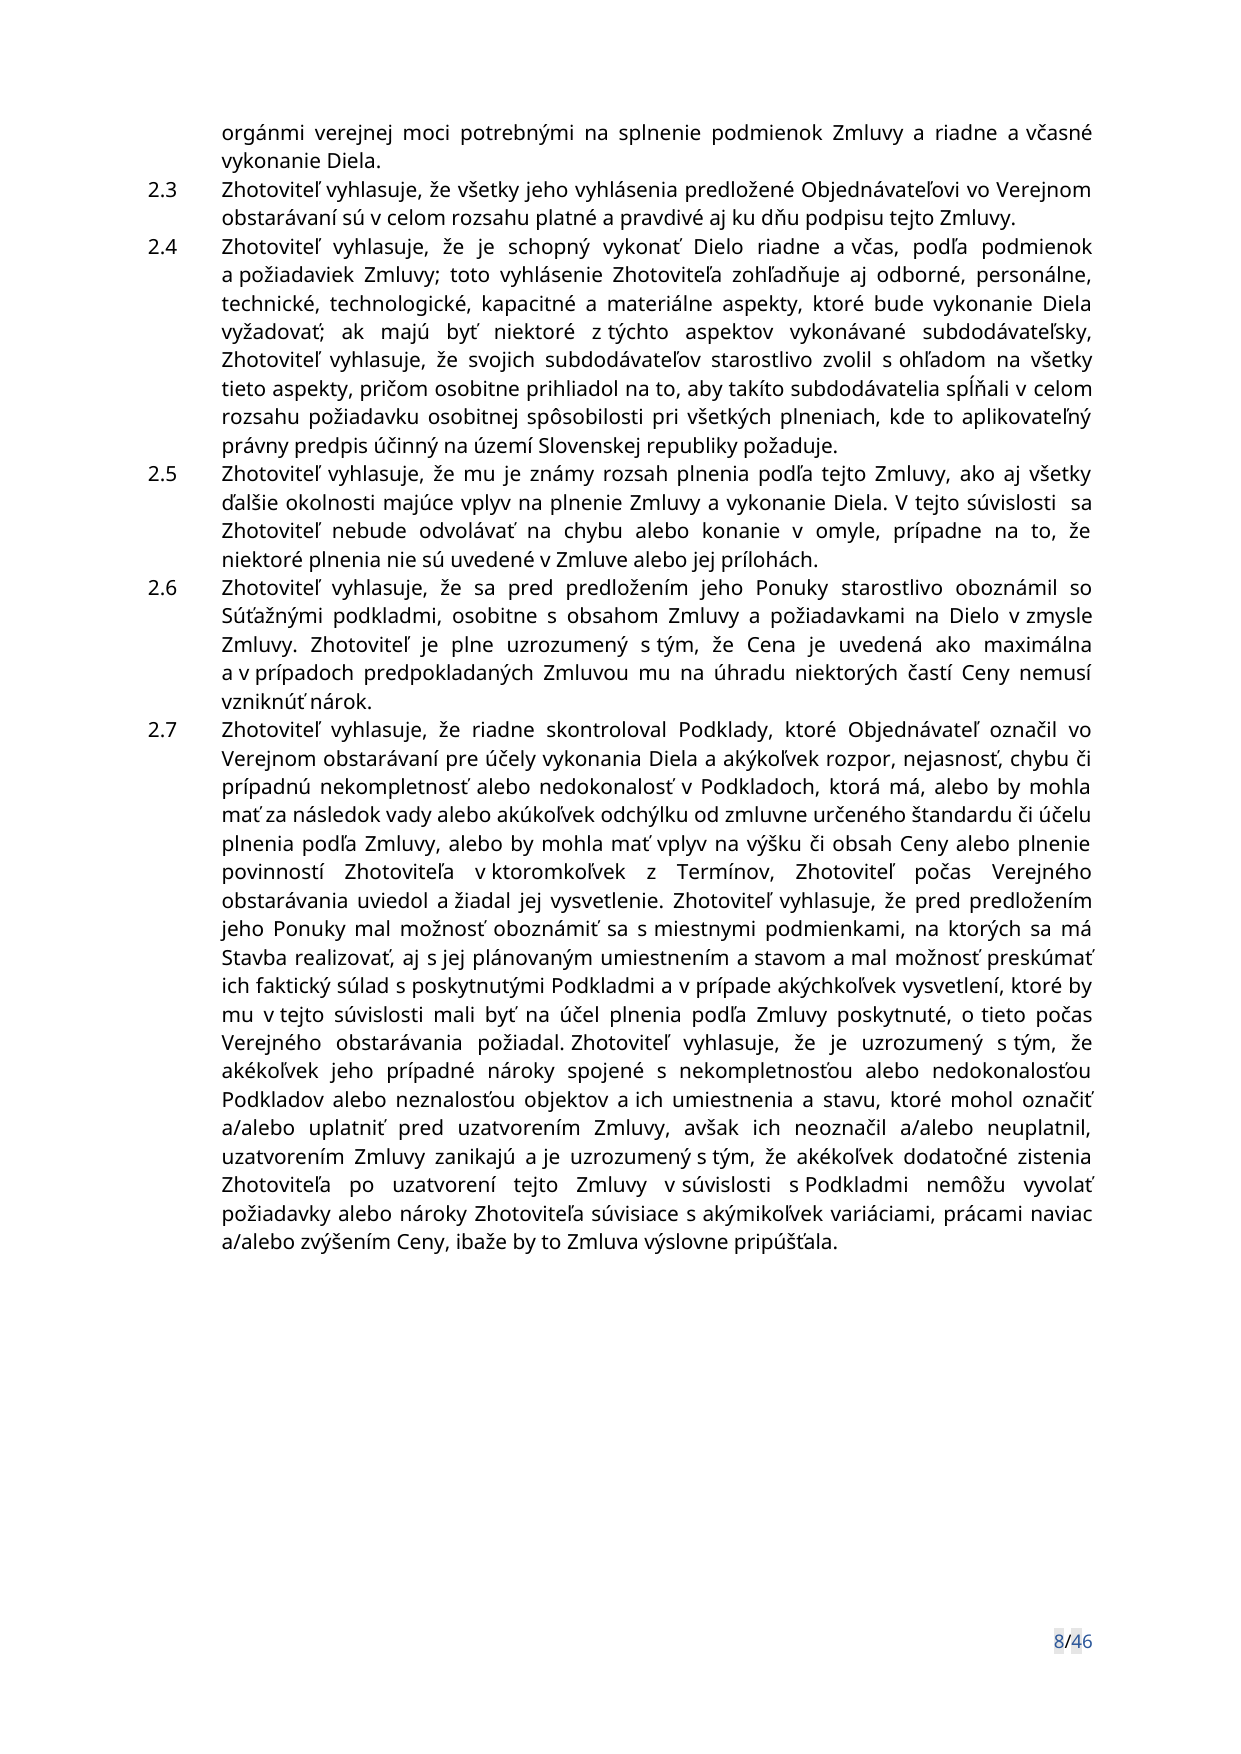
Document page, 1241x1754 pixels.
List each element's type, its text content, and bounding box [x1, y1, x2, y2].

text 2.4 Zhotoviteľ vyhlasuje, že je schopný vykonať Dielo riadne a včas, podľa podmienok a požiadaviek Zmluvy; toto vyhlásenie Zhotoviteľa zohľadňuje aj odborné, personálne, technické, technologické, kapacitné a materiálne aspekty, ktoré bude vykonanie Diela vyžadovať; ak majú byť niektoré z týchto aspektov vykonávané subdodávateľsky, Zhotoviteľ vyhlasuje, že svojich subdodávateľov starostlivo zvolil s ohľadom na všetky tieto aspekty, pričom osobitne prihliadol na to, aby takíto subdodávatelia spĺňali v celom rozsahu požiadavku osobitnej spôsobilosti pri všetkých plneniach, kde to aplikovateľný právny predpis účinný na území Slovenskej republiky požaduje. [148, 232, 1093, 459]
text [148, 118, 1093, 175]
text 2.7 Zhotoviteľ vyhlasuje, že riadne skontroloval Podklady, ktoré Objednávateľ označil vo Verejnom obstarávaní pre účely vykonania Diela a akýkoľvek rozpor, nejasnosť, chybu či prípadnú nekompletnosť alebo nedokonalosť v Podkladoch, ktorá má, alebo by mohla mať za následok vady alebo akúkoľvek odchýlku od zmluvne určeného štandardu či účelu plnenia podľa Zmluvy, alebo by mohla mať vplyv na výšku či obsah Ceny alebo plnenie povinností Zhotoviteľa v ktoromkoľvek z Termínov, Zhotoviteľ počas Verejného obstarávania uviedol a žiadal jej vysvetlenie. Zhotoviteľ vyhlasuje, že pred predložením jeho Ponuky mal možnosť oboznámiť sa s miestnymi podmienkami, na ktorých sa má Stavba realizovať, aj s jej plánovaným umiestnením a stavom a mal možnosť preskúmať ich faktický súlad s poskytnutými Podkladmi a v prípade akýchkoľvek vysvetlení, ktoré by mu v tejto súvislosti mali byť na účel plnenia podľa Zmluvy poskytnuté, o tieto počas Verejného obstarávania požiadal. Zhotoviteľ vyhlasuje, že je uzrozumený s tým, že akékoľvek jeho prípadné nároky spojené s nekompletnosťou alebo nedokonalosťou Podkladov alebo neznalosťou objektov a ich umiestnenia a stavu, ktoré mohol označiť a/alebo uplatniť pred uzatvorením Zmluvy, avšak ich neoznačil a/alebo neuplatnil, uzatvorením Zmluvy zanikajú a je uzrozumený s tým, že akékoľvek dodatočné zistenia Zhotoviteľa po uzatvorení tejto Zmluvy v súvislosti s Podkladmi nemôžu vyvolať požiadavky alebo nároky Zhotoviteľa súvisiace s akýmikoľvek variáciami, prácami naviac a/alebo zvýšením Ceny, ibaže by to Zmluva výslovne pripúšťala. [148, 715, 1093, 1256]
text 2.6 Zhotoviteľ vyhlasuje, že sa pred predložením jeho Ponuky starostlivo oboznámil so Súťažnými podkladmi, osobitne s obsahom Zmluvy a požiadavkami na Dielo v zmysle Zmluvy. Zhotoviteľ je plne uzrozumený s tým, že Cena je uvedená ako maximálna a v prípadoch predpokladaných Zmluvou mu na úhradu niektorých častí Ceny nemusí vzniknúť nárok. [148, 573, 1093, 715]
text 2.5 Zhotoviteľ vyhlasuje, že mu je známy rozsah plnenia podľa tejto Zmluvy, ako aj všetky ďalšie okolnosti majúce vplyv na plnenie Zmluvy a vykonanie Diela. V tejto súvislosti sa Zhotoviteľ nebude odvolávať na chybu alebo konanie v omyle, prípadne na to, že niektoré plnenia nie sú uvedené v Zmluve alebo jej prílohách. [148, 459, 1093, 573]
text 2.3 Zhotoviteľ vyhlasuje, že všetky jeho vyhlásenia predložené Objednávateľovi vo Verejnom obstarávaní sú v celom rozsahu platné a pravdivé aj ku dňu podpisu tejto Zmluvy. [148, 175, 1093, 232]
